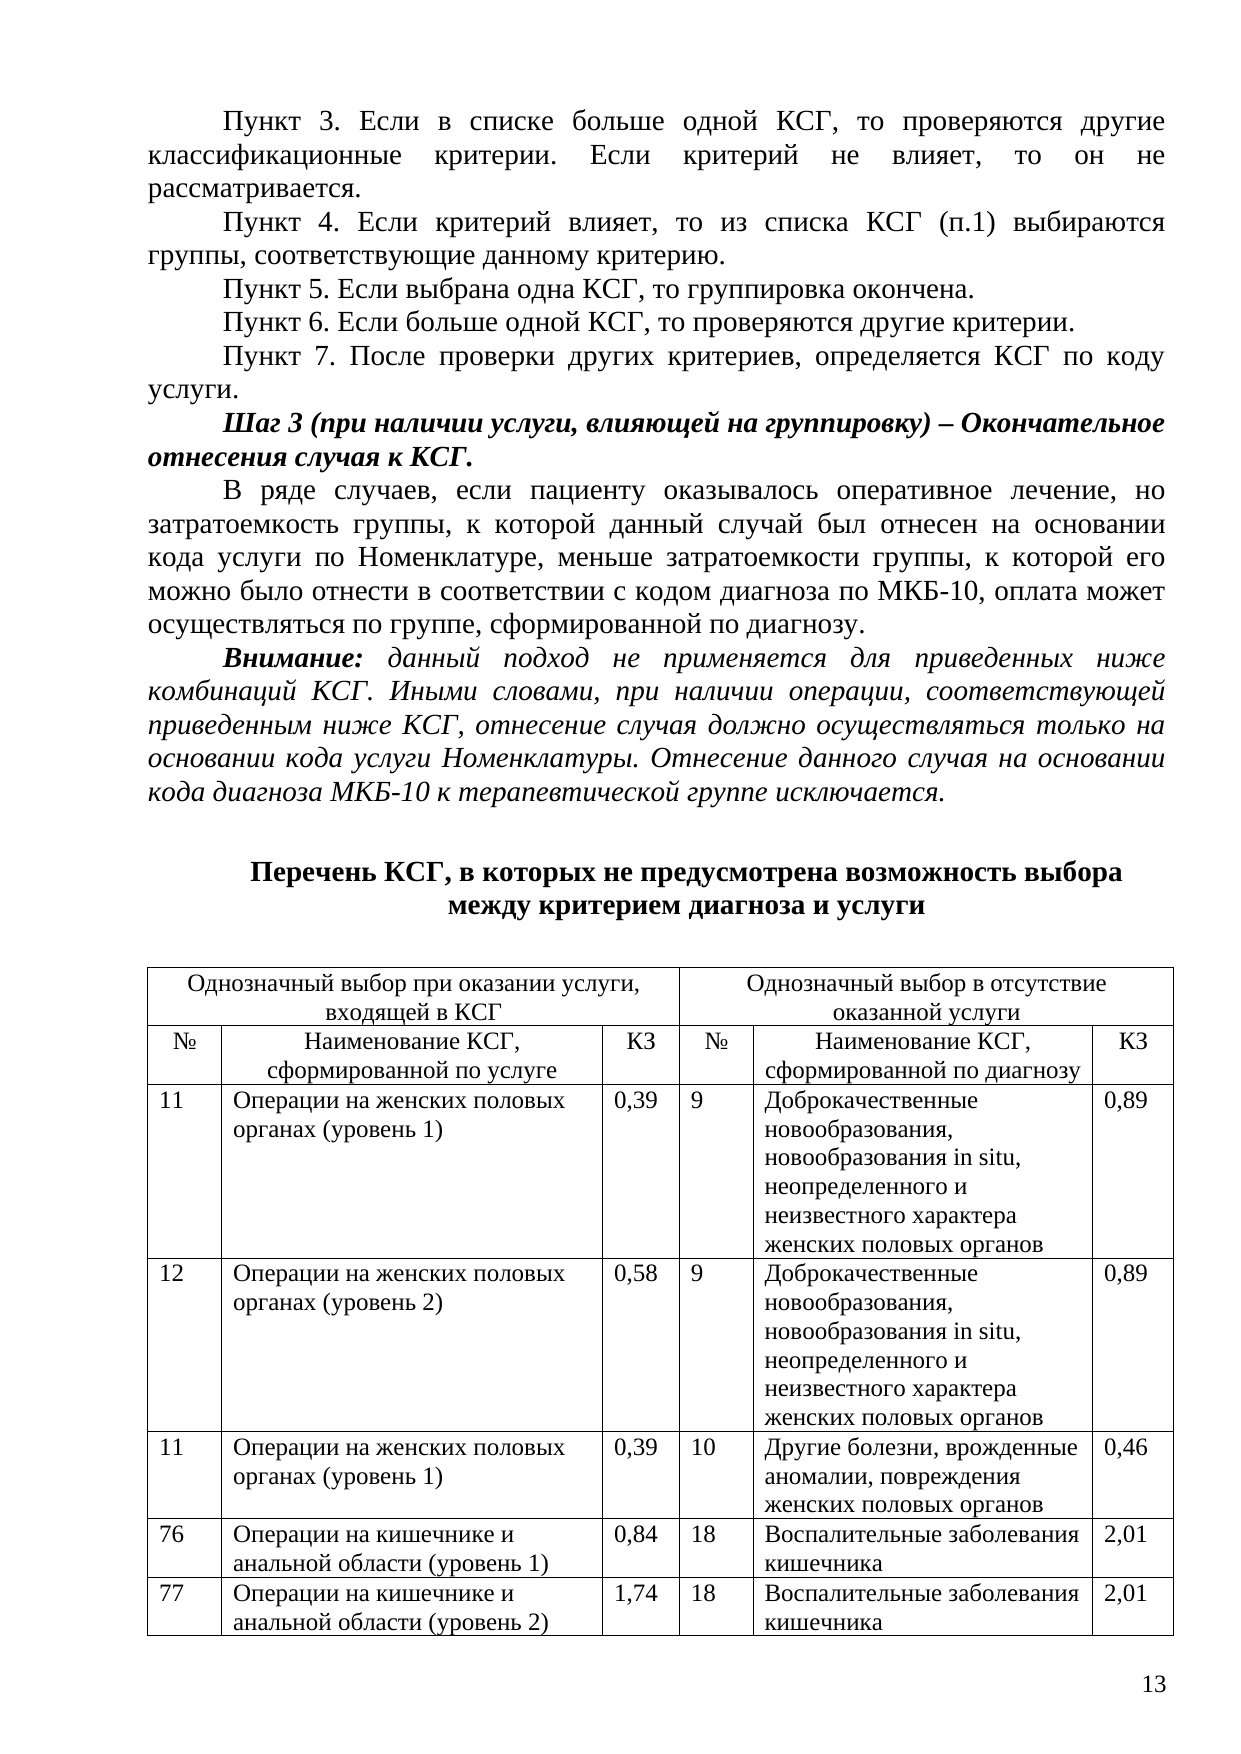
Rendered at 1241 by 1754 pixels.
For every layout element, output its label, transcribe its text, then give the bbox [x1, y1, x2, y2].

table_cell 0,89 [1093, 1259, 1173, 1431]
table_cell Доброкачественные новообразования, новообразования in situ, неопределенного и неизвестного характера женских половых органов [754, 1259, 1092, 1431]
table_cell 0,89 [1093, 1085, 1173, 1257]
table_cell № [680, 1026, 753, 1084]
text Пункт 6. Если больше одной КСГ, то проверяются другие критерии. [148, 304, 1166, 338]
table_cell Наименование КСГ, сформированной по услуге [222, 1026, 602, 1084]
text Внимание: данный подход не применяется для приведенных ниже комбинаций КСГ. Иными словами, при наличии операции, соответствующей приведенным ниже КСГ, отнесение случая должно осуществляться только на основании кода услуги Номенклатуры. Отнесение данного случая на основании кода диагноза МКБ-10 к терапевтической группе исключается. [148, 640, 1166, 808]
table_cell 18 [680, 1578, 753, 1635]
table_cell Доброкачественные новообразования, новообразования in situ, неопределенного и неизвестного характера женских половых органов [754, 1085, 1092, 1257]
text В ряде случаев, если пациенту оказывалось оперативное лечение, но затратоемкость группы, к которой данный случай был отнесен на основании кода услуги по Номенклатуре, меньше затратоемкости группы, к которой его можно было отнести в соответствии с кодом диагноза по МКБ-10, оплата может осуществляться по группе, сформированной по диагнозу. [148, 472, 1166, 640]
table_cell 0,39 [603, 1432, 679, 1518]
table_cell 9 [680, 1085, 753, 1257]
table_cell Операции на женских половых органах (уровень 2) [222, 1259, 602, 1431]
table_cell 11 [148, 1085, 221, 1257]
table_cell Операции на женских половых органах (уровень 1) [222, 1432, 602, 1518]
table_cell 12 [148, 1259, 221, 1431]
table_cell 0,46 [1093, 1432, 1173, 1518]
table_cell Операции на кишечнике и анальной области (уровень 2) [222, 1578, 602, 1635]
table_cell КЗ [1093, 1026, 1173, 1084]
table_cell 2,01 [1093, 1578, 1173, 1635]
table_cell 2,01 [1093, 1519, 1173, 1577]
table_cell 77 [148, 1578, 221, 1635]
table_cell Воспалительные заболевания кишечника [754, 1578, 1092, 1635]
table_cell 76 [148, 1519, 221, 1577]
table_cell 0,39 [603, 1085, 679, 1257]
table_cell 1,74 [603, 1578, 679, 1635]
table_cell № [148, 1026, 221, 1084]
text Пункт 7. После проверки других критериев, определяется КСГ по коду услуги. [148, 338, 1166, 405]
table_cell 0,58 [603, 1259, 679, 1431]
table_header Однозначный выбор в отсутствие оказанной услуги [680, 968, 1173, 1025]
table_cell Другие болезни, врожденные аномалии, повреждения женских половых органов [754, 1432, 1092, 1518]
subtitle Перечень КСГ, в которых не предусмотрена возможность выбора между критерием диагноза и услуги [207, 854, 1166, 921]
table_cell 10 [680, 1432, 753, 1518]
table_cell КЗ [603, 1026, 679, 1084]
table_cell Наименование КСГ, сформированной по диагнозу [754, 1026, 1092, 1084]
table_cell 9 [680, 1259, 753, 1431]
text Шаг 3 (при наличии услуги, влияющей на группировку) – Окончательное отнесения случая к КСГ. [148, 405, 1166, 472]
table_cell 18 [680, 1519, 753, 1577]
table_cell 11 [148, 1432, 221, 1518]
table_cell Воспалительные заболевания кишечника [754, 1519, 1092, 1577]
text Пункт 5. Если выбрана одна КСГ, то группировка окончена. [148, 271, 1166, 304]
table_header Однозначный выбор при оказании услуги, входящей в КСГ [148, 968, 679, 1025]
table_cell Операции на женских половых органах (уровень 1) [222, 1085, 602, 1257]
text Пункт 4. Если критерий влияет, то из списка КСГ (п.1) выбираются группы, соответствующие данному критерию. [148, 204, 1166, 271]
text Пункт 3. Если в списке больше одной КСГ, то проверяются другие классификационные критерии. Если критерий не влияет, то он не рассматривается. [148, 103, 1166, 204]
table_cell Операции на кишечнике и анальной области (уровень 1) [222, 1519, 602, 1577]
table_cell 0,84 [603, 1519, 679, 1577]
